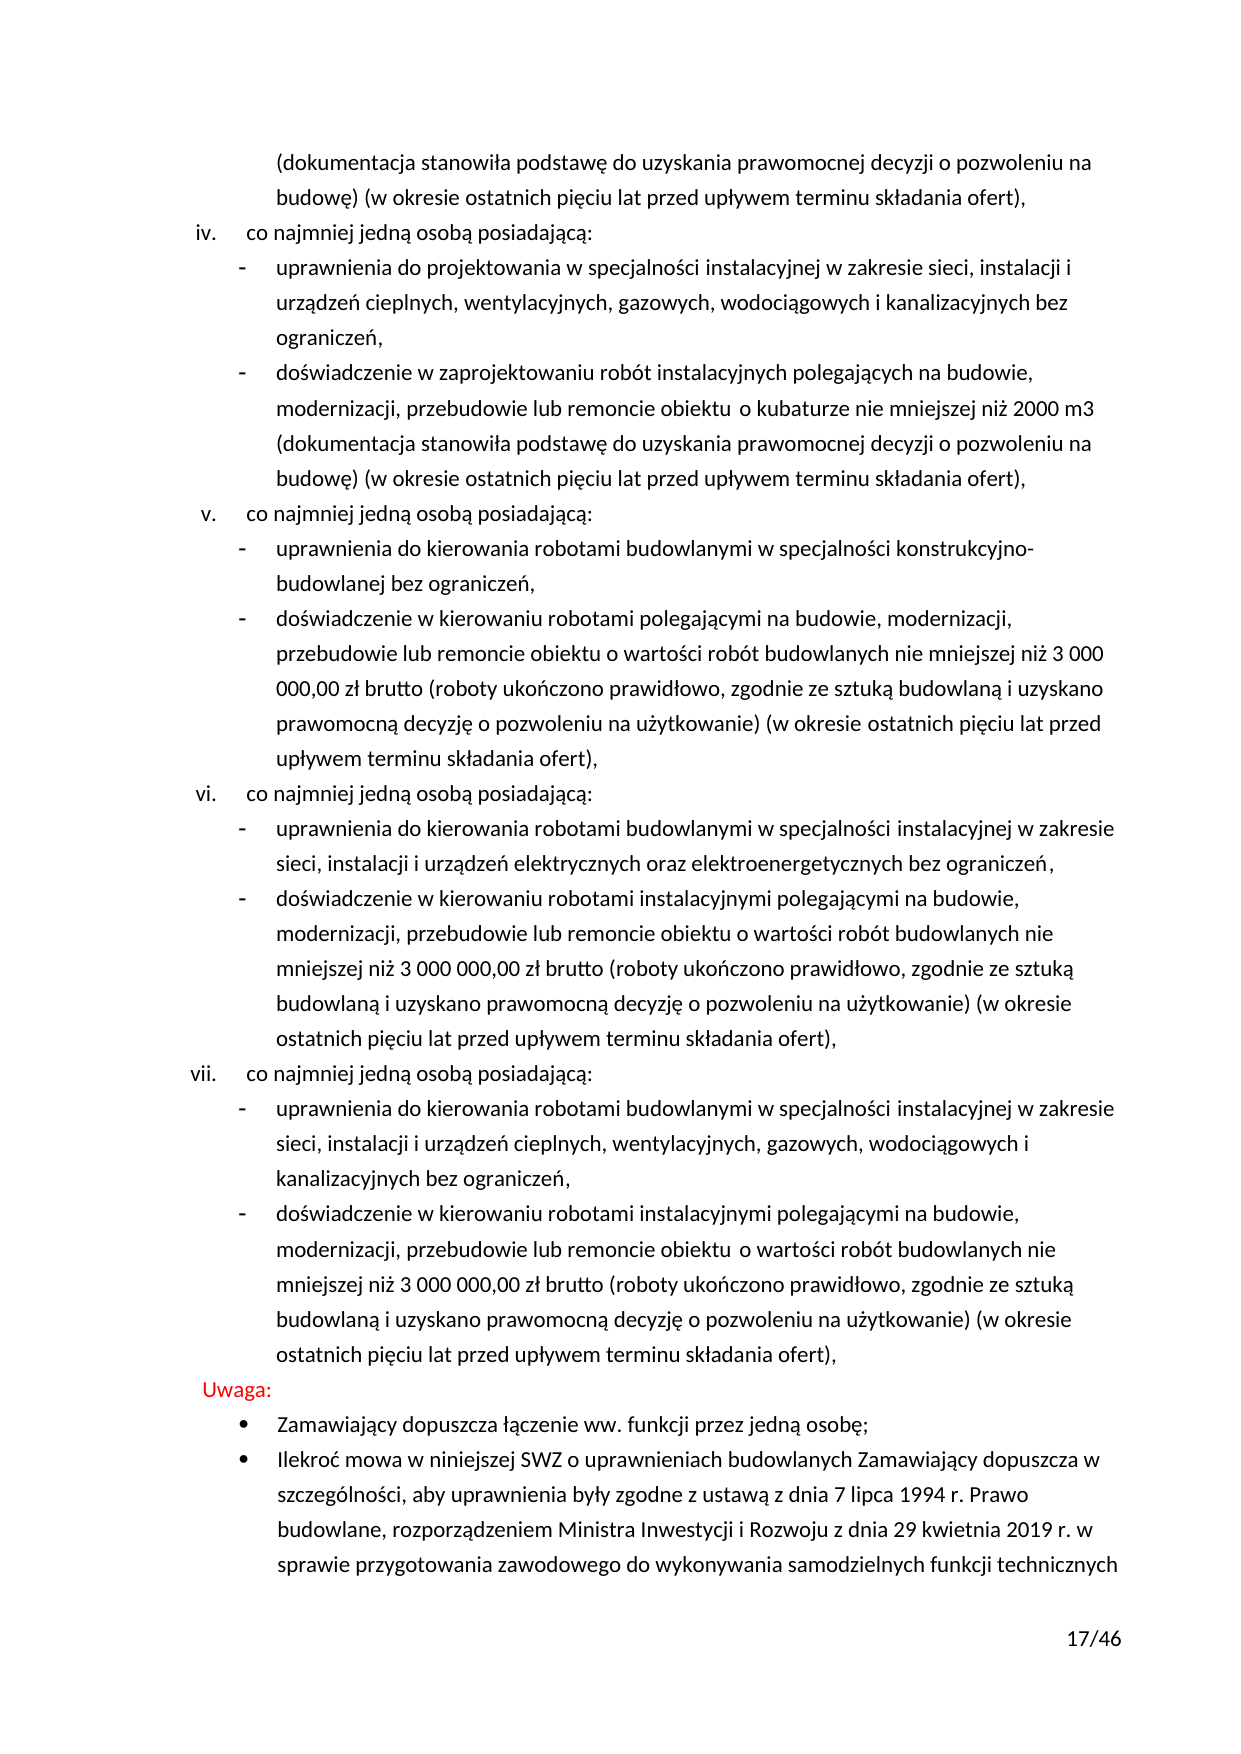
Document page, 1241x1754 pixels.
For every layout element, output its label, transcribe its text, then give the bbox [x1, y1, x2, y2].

list Zamawiający dopuszcza łączenie ww. funkcji przez jedną osobę; [239, 1410, 1121, 1438]
list uprawnienia do kierowania robotami budowlanymi w specjalności konstrukcyjno-budowlanej bez ograniczeń, [238, 534, 1121, 597]
list uprawnienia do projektowania w specjalności instalacyjnej w zakresie sieci, instalacji i urządzeń cieplnych, wentylacyjnych, gazowych, wodociągowych i kanalizacyjnych bez ograniczeń, [238, 253, 1121, 351]
list uprawnienia do kierowania robotami budowlanymi w specjalności instalacyjnej w zakresie sieci, instalacji i urządzeń elektrycznych oraz elektroenergetycznych bez ograniczeń, [238, 814, 1121, 877]
list doświadczenie w kierowaniu robotami instalacyjnymi polegającymi na budowie, modernizacji, przebudowie lub remoncie obiektu o wartości robót budowlanych nie mniejszej niż 3 000 000,00 zł brutto (roboty ukończono prawidłowo, zgodnie ze sztuką budowlaną i uzyskano prawomocną decyzję o pozwoleniu na użytkowanie) (w okresie ostatnich pięciu lat przed upływem terminu składania ofert), [238, 1199, 1121, 1368]
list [238, 148, 1121, 211]
list uprawnienia do kierowania robotami budowlanymi w specjalności instalacyjnej w zakresie sieci, instalacji i urządzeń cieplnych, wentylacyjnych, gazowych, wodociągowych i kanalizacyjnych bez ograniczeń, [238, 1094, 1121, 1192]
list co najmniej jedną osobą posiadającą: [217, 1059, 1121, 1087]
text Uwaga: [202, 1375, 1121, 1403]
list doświadczenie w kierowaniu robotami instalacyjnymi polegającymi na budowie, modernizacji, przebudowie lub remoncie obiektu o wartości robót budowlanych nie mniejszej niż 3 000 000,00 zł brutto (roboty ukończono prawidłowo, zgodnie ze sztuką budowlaną i uzyskano prawomocną decyzję o pozwoleniu na użytkowanie) (w okresie ostatnich pięciu lat przed upływem terminu składania ofert), [238, 884, 1121, 1052]
list co najmniej jedną osobą posiadającą: [217, 779, 1121, 807]
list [239, 1445, 1121, 1578]
list co najmniej jedną osobą posiadającą: [217, 218, 1121, 246]
list doświadczenie w kierowaniu robotami polegającymi na budowie, modernizacji, przebudowie lub remoncie obiektu o wartości robót budowlanych nie mniejszej niż 3 000 000,00 zł brutto (roboty ukończono prawidłowo, zgodnie ze sztuką budowlaną i uzyskano prawomocną decyzję o pozwoleniu na użytkowanie) (w okresie ostatnich pięciu lat przed upływem terminu składania ofert), [238, 604, 1121, 772]
list co najmniej jedną osobą posiadającą: [217, 499, 1121, 527]
